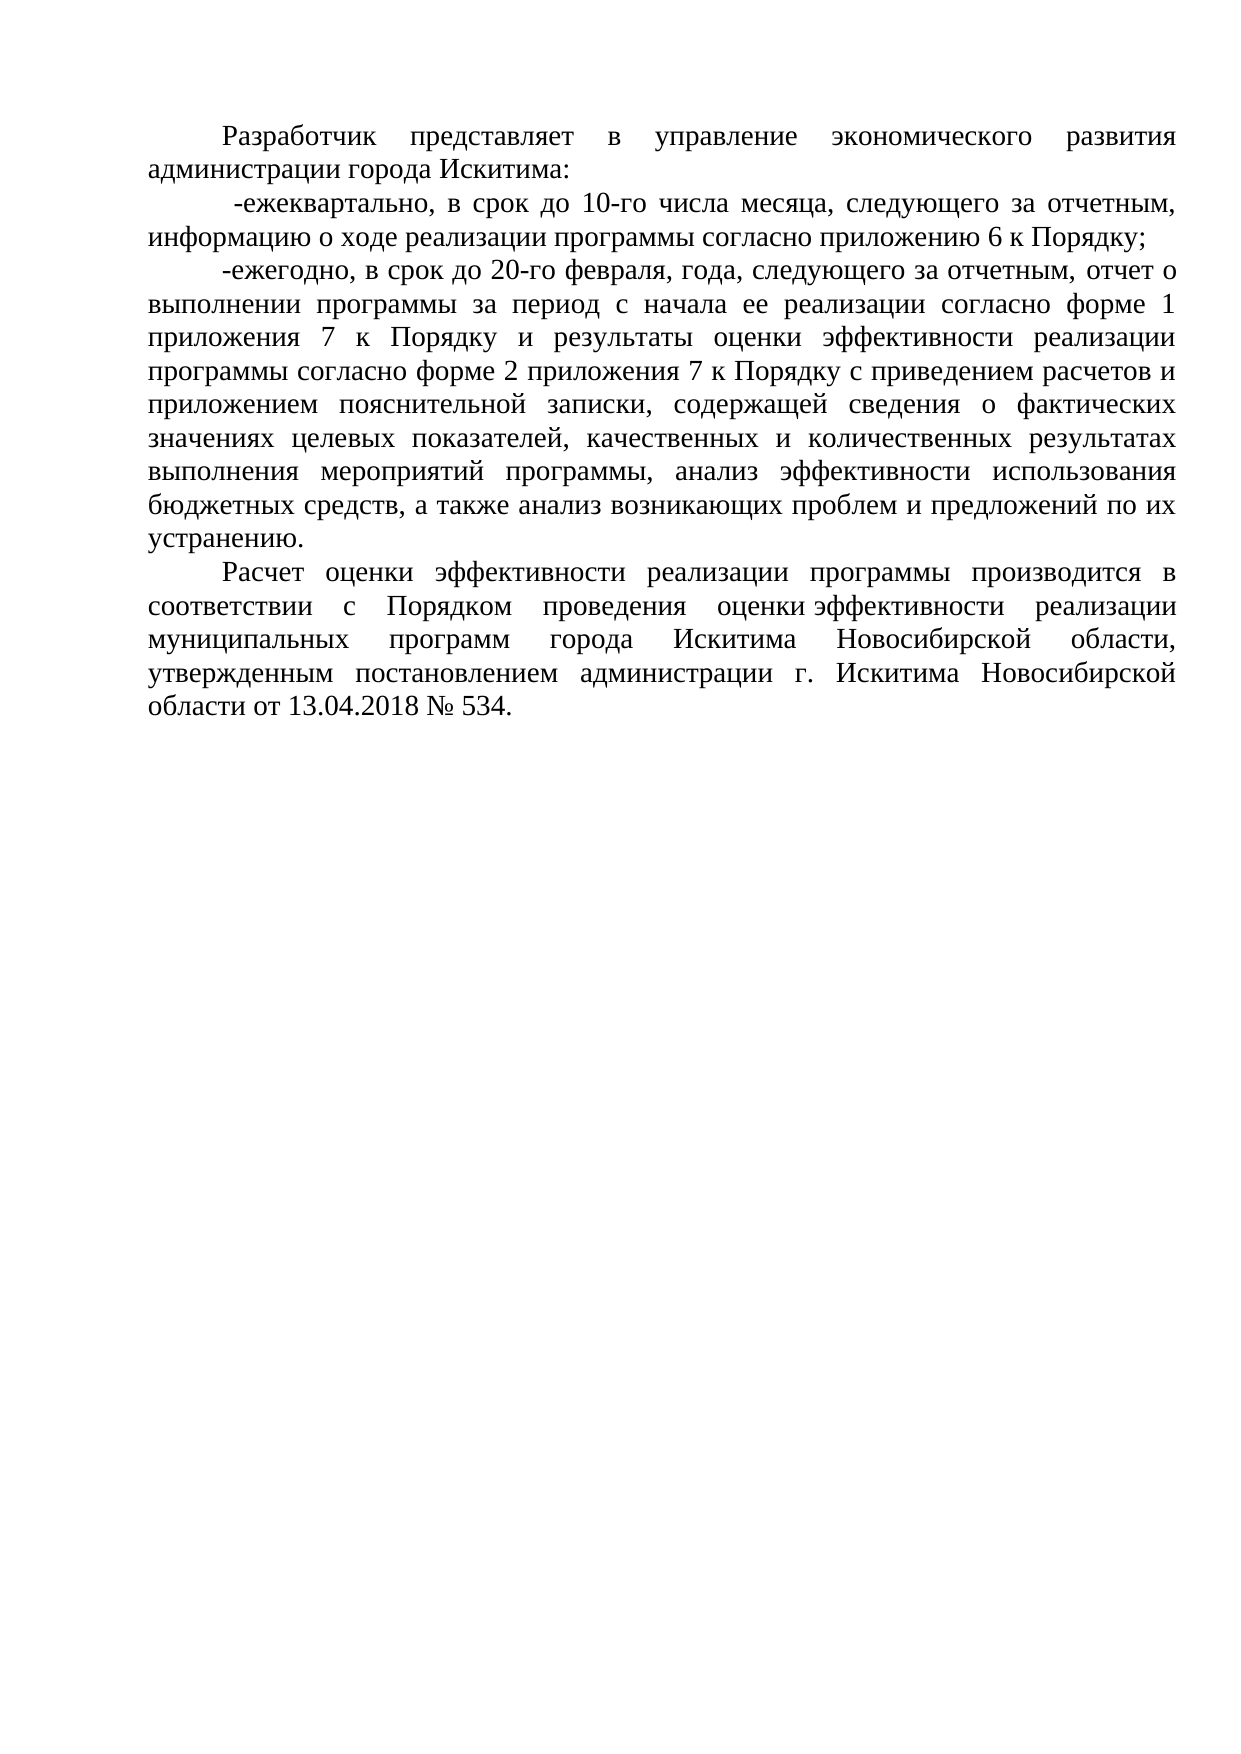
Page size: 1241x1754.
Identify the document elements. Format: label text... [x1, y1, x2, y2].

text Разработчик представляет в управление экономического развития администрации города Искитима: [148, 118, 1177, 185]
text Расчет оценки эффективности реализации программы производится в соответствии с Порядком проведения оценки эффективности реализации муниципальных программ города Искитима Новосибирской области, утвержденным постановлением администрации г. Искитима Новосибирской области от 13.04.2018 № 534. [148, 554, 1177, 722]
text -ежегодно, в срок до 20-го февраля, года, следующего за отчетным, отчет о выполнении программы за период с начала ее реализации согласно форме 1 приложения 7 к Порядку и результаты оценки эффективности реализации программы согласно форме 2 приложения 7 к Порядку с приведением расчетов и приложением пояснительной записки, содержащей сведения о фактических значениях целевых показателей, качественных и количественных результатах выполнения мероприятий программы, анализ эффективности использования бюджетных средств, а также анализ возникающих проблем и предложений по их устранению. [148, 252, 1177, 554]
text -ежеквартально, в срок до 10-го числа месяца, следующего за отчетным, информацию о ходе реализации программы согласно приложению 6 к Порядку; [148, 185, 1177, 252]
